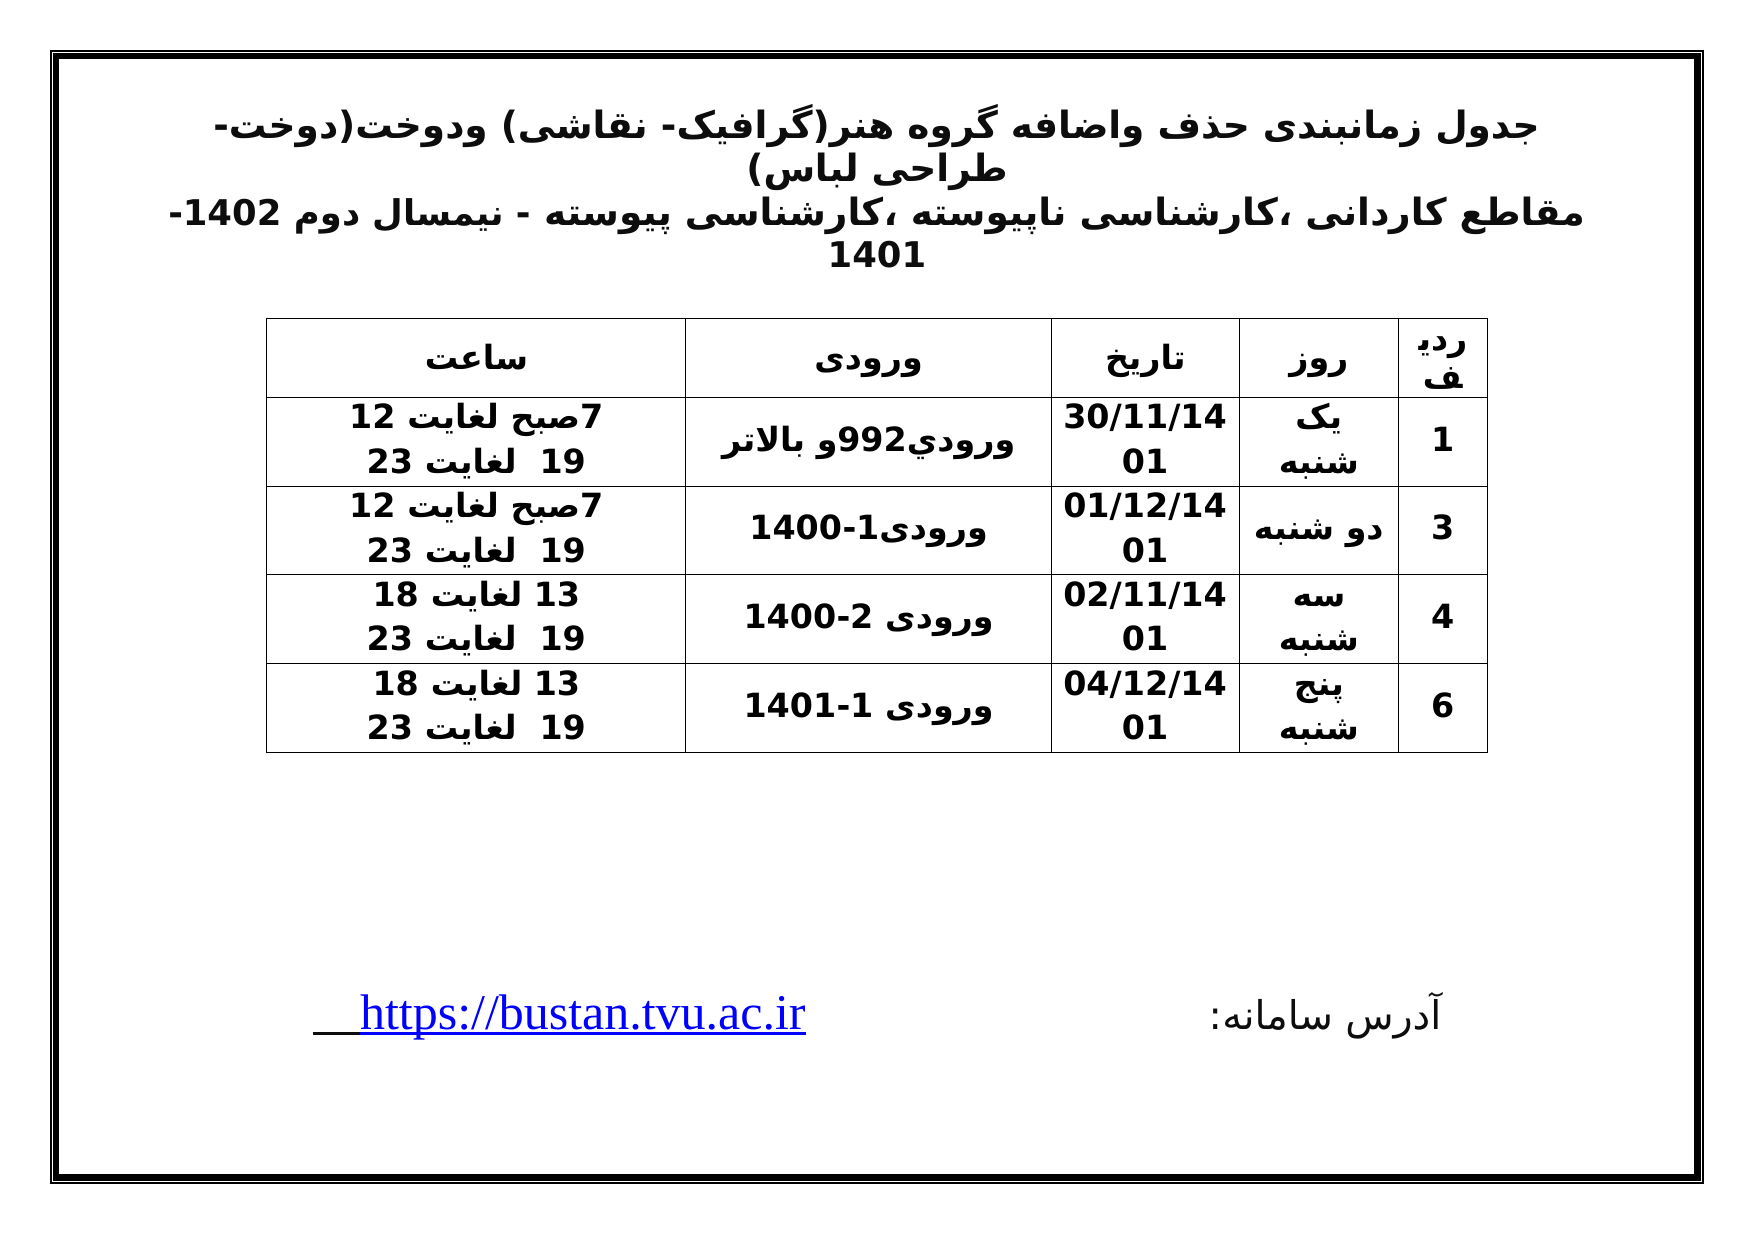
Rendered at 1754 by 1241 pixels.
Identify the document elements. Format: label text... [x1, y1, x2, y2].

text جدول زمانبندی حذف واضافه گروه هنر(گرافیک- نقاشی) ودوخت(دوخت-طراحی لباس) [150, 103, 1604, 191]
table_cell 7صبح لغايت 12 19 لغایت 23 [267, 398, 685, 486]
table_header روز [1240, 319, 1398, 397]
table_cell 02/11/1401 [1052, 575, 1239, 663]
table_cell ورودی1-1400 [686, 487, 1051, 574]
table_cell پنج شنبه [1240, 664, 1398, 752]
table_cell 30/11/1401 [1052, 398, 1239, 486]
table_header تاریخ [1052, 319, 1239, 397]
table_header ردیف [1399, 319, 1487, 397]
table_cell 4 [1399, 575, 1487, 663]
table_cell 1 [1399, 398, 1487, 486]
table_header ساعت [267, 319, 685, 397]
table_cell یک شنبه [1240, 398, 1398, 486]
table_cell ورودی 2-1400 [686, 575, 1051, 663]
table_cell 01/12/1401 [1052, 487, 1239, 574]
text آدرس سامانه: https://bustan.tvu.ac.ir [150, 982, 1604, 1040]
table_cell 04/12/1401 [1052, 664, 1239, 752]
table_cell 13 لغايت 18 19 لغایت 23 [267, 575, 685, 663]
table_header ورودی [686, 319, 1051, 397]
table_cell ورودی 1-1401 [686, 664, 1051, 752]
table_cell 13 لغايت 18 19 لغایت 23 [267, 664, 685, 752]
table_cell 3 [1399, 487, 1487, 574]
table_cell 6 [1399, 664, 1487, 752]
table_cell ورودي992و بالاتر [686, 398, 1051, 486]
table_cell دو شنبه [1240, 487, 1398, 574]
table_cell سه شنبه [1240, 575, 1398, 663]
table_cell 7صبح لغايت 12 19 لغایت 23 [267, 487, 685, 574]
text مقاطع کاردانی ،کارشناسی ناپیوسته ،کارشناسی پیوسته - نیمسال دوم 1402-1401 [150, 191, 1604, 276]
